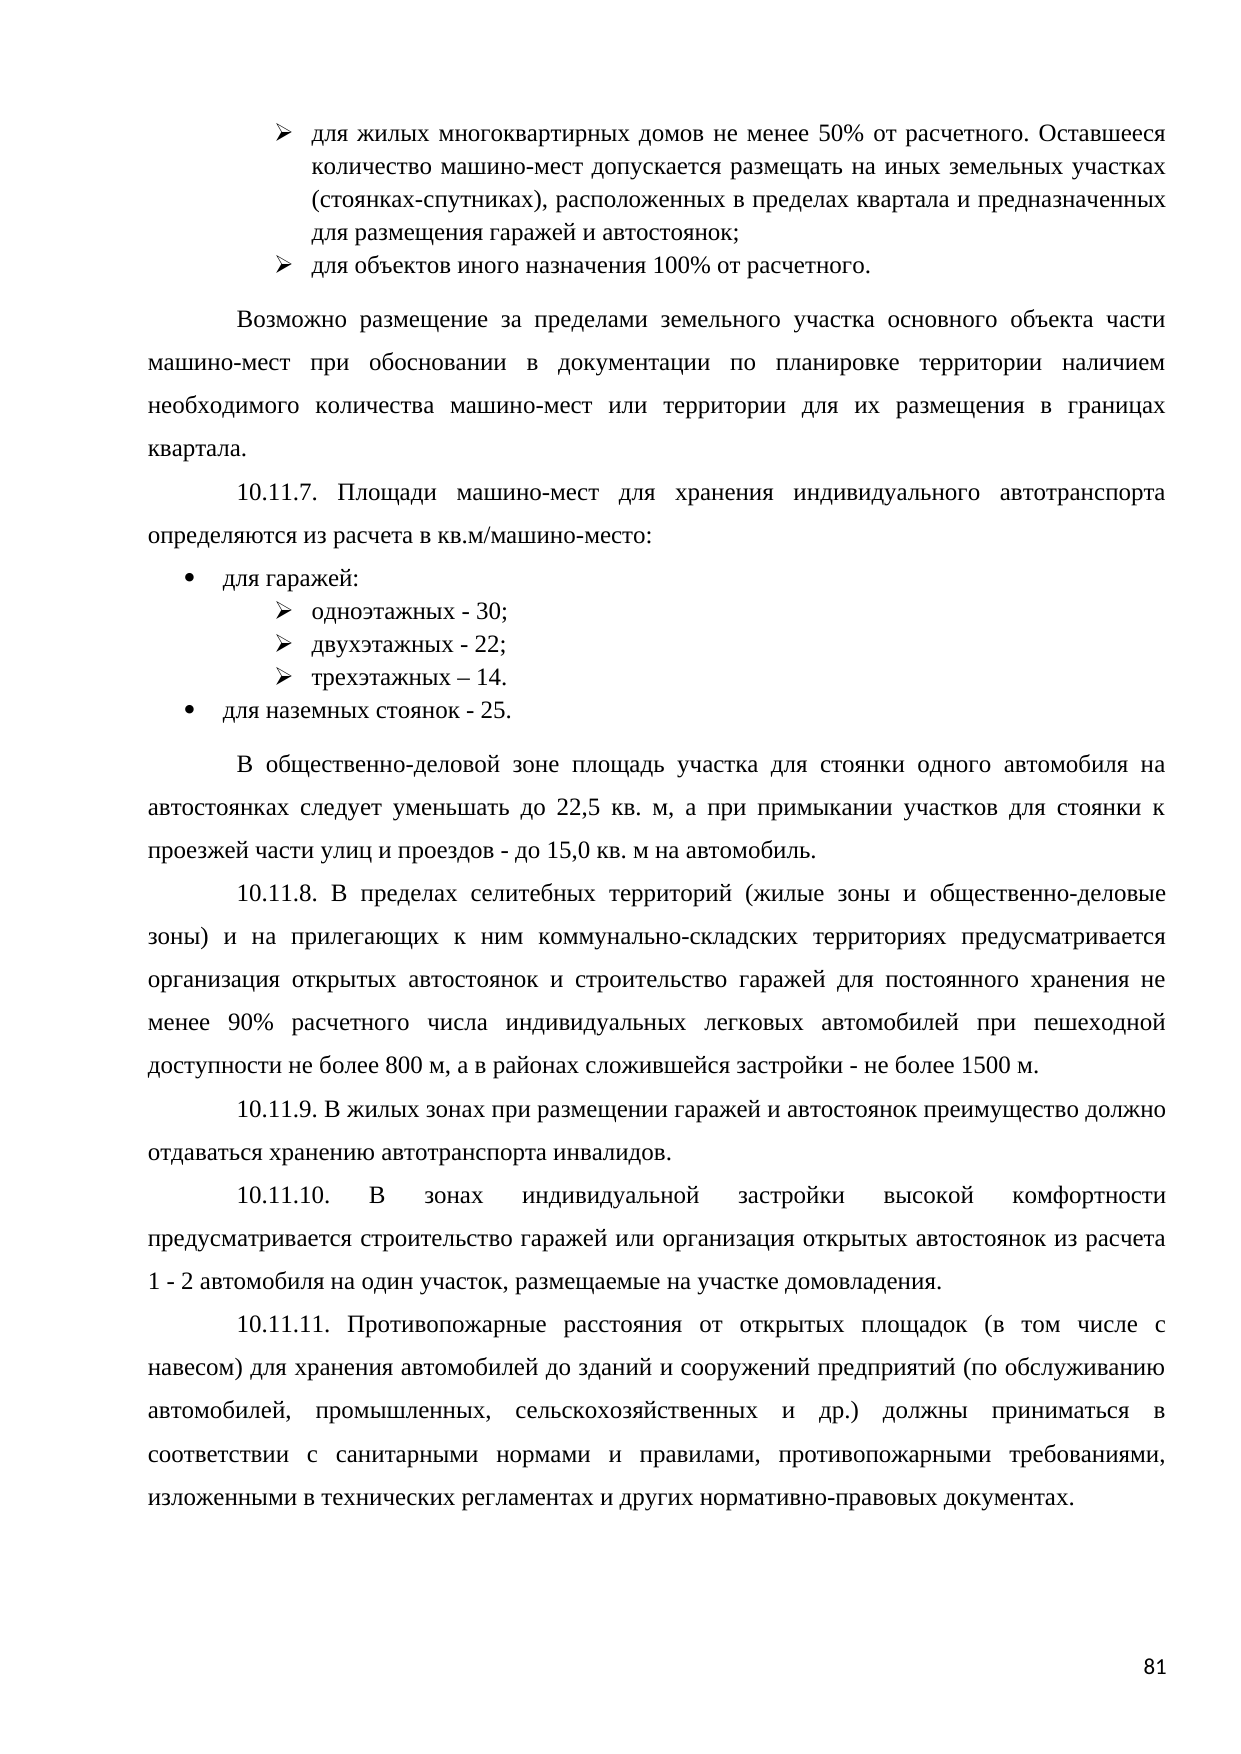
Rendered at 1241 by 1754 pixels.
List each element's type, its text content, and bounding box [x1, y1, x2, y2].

list для гаражей: [185, 563, 1167, 592]
text 10.11.9. В жилых зонах при размещении гаражей и автостоянок преимущество должно отдаваться хранению автотранспорта инвалидов. [148, 1094, 1167, 1166]
text В общественно-деловой зоне площадь участка для стоянки одного автомобиля на автостоянках следует уменьшать до 22,5 кв. м, а при примыкании участков для стоянки к проезжей части улиц и проездов - до 15,0 кв. м на автомобиль. [148, 749, 1167, 864]
list одноэтажных - 30; [274, 596, 1167, 624]
text Возможно размещение за пределами земельного участка основного объекта части машино-мест при обосновании в документации по планировке территории наличием необходимого количества машино-мест или территории для их размещения в границах квартала. [148, 304, 1167, 462]
text 10.11.10. В зонах индивидуальной застройки высокой комфортности предусматривается строительство гаражей или организация открытых автостоянок из расчета 1 - 2 автомобиля на один участок, размещаемые на участке домовладения. [148, 1180, 1167, 1295]
text 10.11.11. Противопожарные расстояния от открытых площадок (в том числе с навесом) для хранения автомобилей до зданий и сооружений предприятий (по обслуживанию автомобилей, промышленных, сельскохозяйственных и др.) должны приниматься в соответствии с санитарными нормами и правилами, противопожарными требованиями, изложенными в технических регламентах и других нормативно-правовых документах. [148, 1309, 1167, 1511]
text 10.11.8. В пределах селитебных территорий (жилые зоны и общественно-деловые зоны) и на прилегающих к ним коммунально-складских территориях предусматривается организация открытых автостоянок и строительство гаражей для постоянного хранения не менее 90% расчетного числа индивидуальных легковых автомобилей при пешеходной доступности не более 800 м, а в районах сложившейся застройки - не более 1500 м. [148, 878, 1167, 1079]
text 10.11.7. Площади машино-мест для хранения индивидуального автотранспорта определяются из расчета в кв.м/машино-место: [148, 477, 1167, 548]
list для наземных стоянок - 25. [185, 695, 1167, 724]
list двухэтажных - 22; [274, 629, 1167, 658]
list для объектов иного назначения 100% от расчетного. [274, 250, 1167, 279]
list трехэтажных – 14. [274, 662, 1167, 691]
list для жилых многоквартирных домов не менее 50% от расчетного. Оставшееся количество машино-мест допускается размещать на иных земельных участках (стоянках-спутниках), расположенных в пределах квартала и предназначенных для размещения гаражей и автостоянок; [274, 118, 1167, 246]
